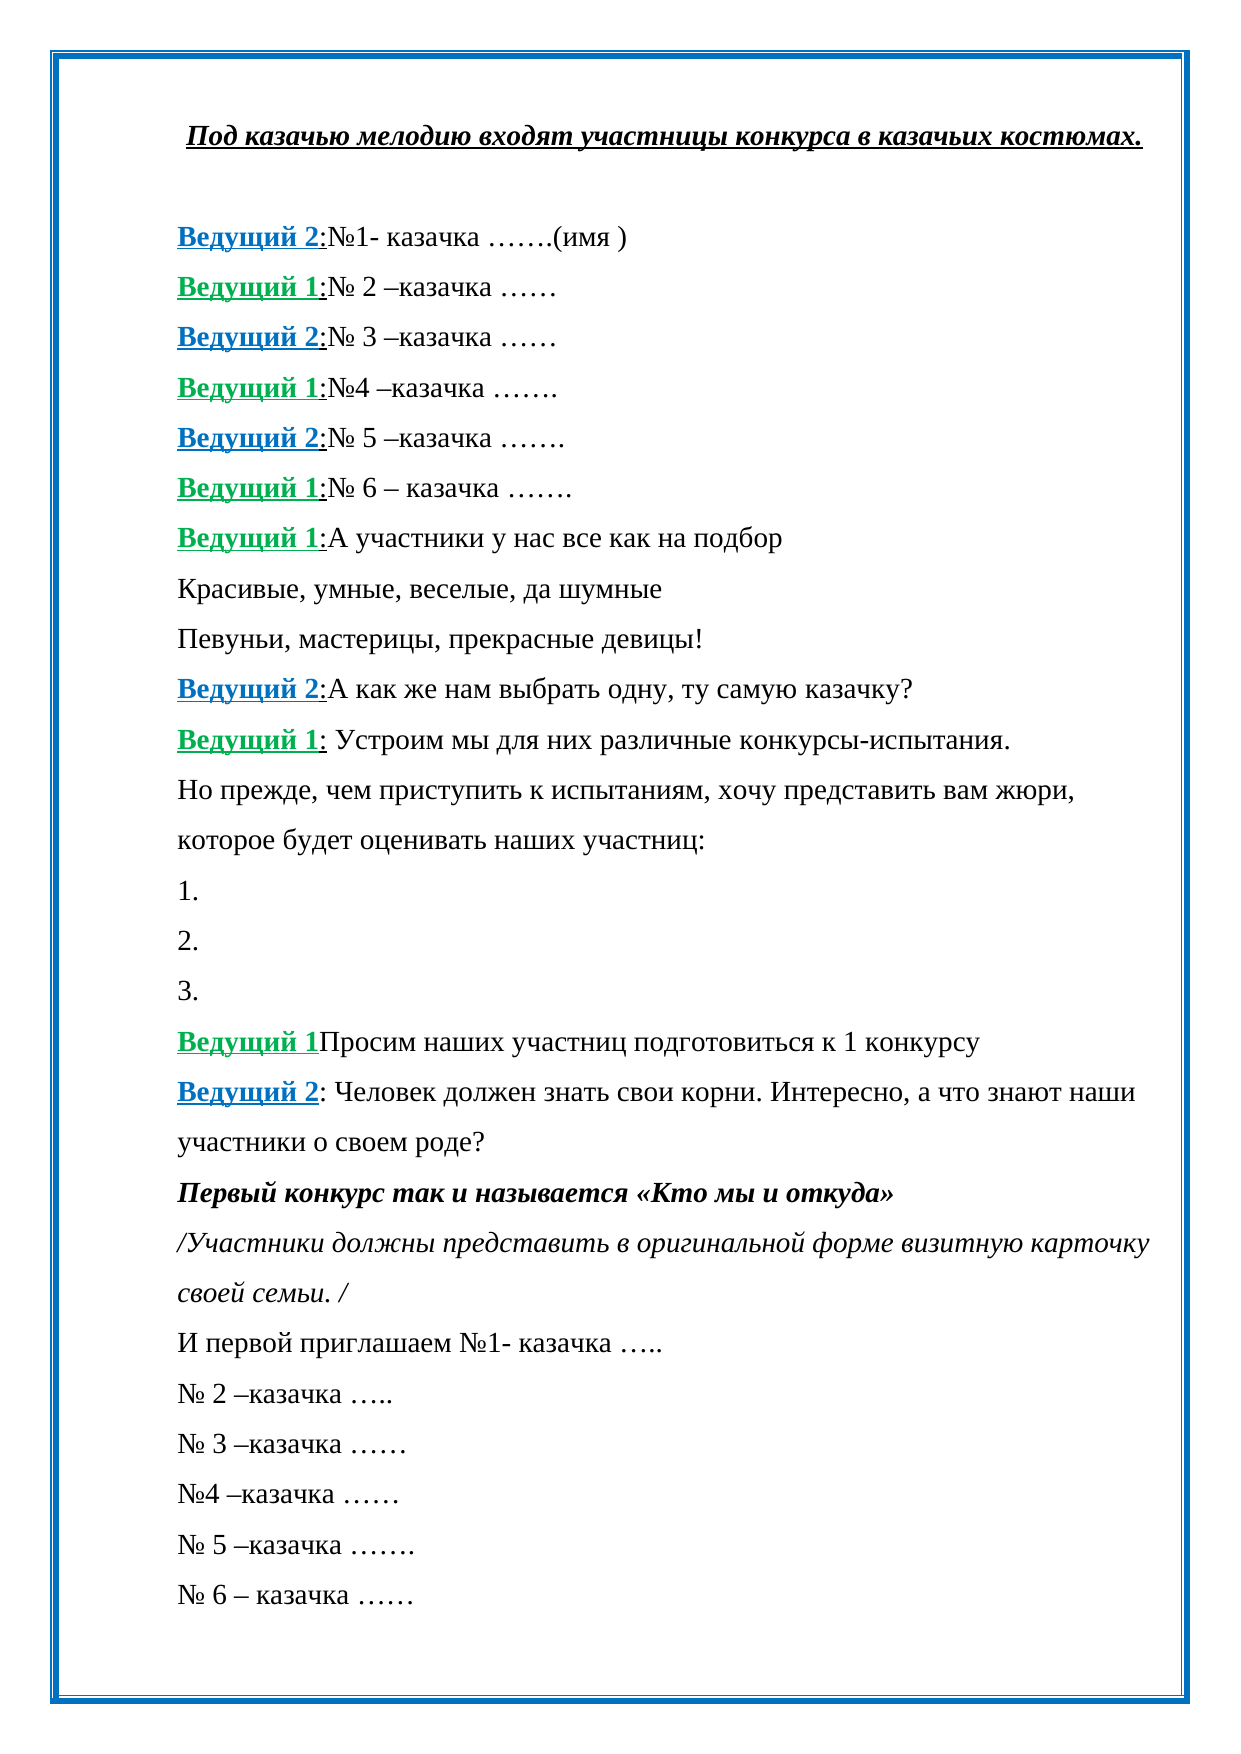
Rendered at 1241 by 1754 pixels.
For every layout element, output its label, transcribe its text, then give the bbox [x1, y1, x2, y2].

text 1. [177, 873, 1152, 906]
text Ведущий 1:№ 6 – казачка ……. [177, 470, 1152, 504]
text Ведущий 2:№1- казачка …….(имя ) [177, 219, 1152, 252]
text 3. [177, 973, 1152, 1007]
text 2. [177, 923, 1152, 957]
text Под казачью мелодию входят участницы конкурса в казачьих костюмах. [177, 118, 1152, 152]
text Ведущий 1: Устроим мы для них различные конкурсы-испытания. [177, 722, 1152, 755]
text Но прежде, чем приступить к испытаниям, хочу представить вам жюри, которое будет оценивать наших участниц: [177, 772, 1152, 856]
text Ведущий 1Просим наших участниц подготовиться к 1 конкурсу [177, 1024, 1152, 1057]
text Ведущий 2: Человек должен знать свои корни. Интересно, а что знают наши участники о своем роде? [177, 1074, 1152, 1158]
text Певуньи, мастерицы, прекрасные девицы! [177, 621, 1152, 655]
text № 3 –казачка …… [177, 1426, 1152, 1460]
text Ведущий 2:№ 5 –казачка ……. [177, 420, 1152, 453]
text Ведущий 2:№ 3 –казачка …… [177, 319, 1152, 353]
text Ведущий 1:№4 –казачка ……. [177, 370, 1152, 403]
text Первый конкурс так и называется «Кто мы и откуда» [177, 1175, 1152, 1208]
text /Участники должны представить в оригинальной форме визитную карточку своей семьи. / [177, 1225, 1152, 1309]
text И первой приглашаем №1- казачка ….. [177, 1326, 1152, 1359]
text № 6 – казачка …… [177, 1577, 1152, 1611]
text №4 –казачка …… [177, 1477, 1152, 1510]
text Ведущий 1:№ 2 –казачка …… [177, 269, 1152, 303]
text Ведущий 2:А как же нам выбрать одну, ту самую казачку? [177, 672, 1152, 705]
text Красивые, умные, веселые, да шумные [177, 571, 1152, 604]
text № 2 –казачка ….. [177, 1376, 1152, 1409]
text Ведущий 1:А участники у нас все как на подбор [177, 521, 1152, 554]
text № 5 –казачка ……. [177, 1527, 1152, 1560]
